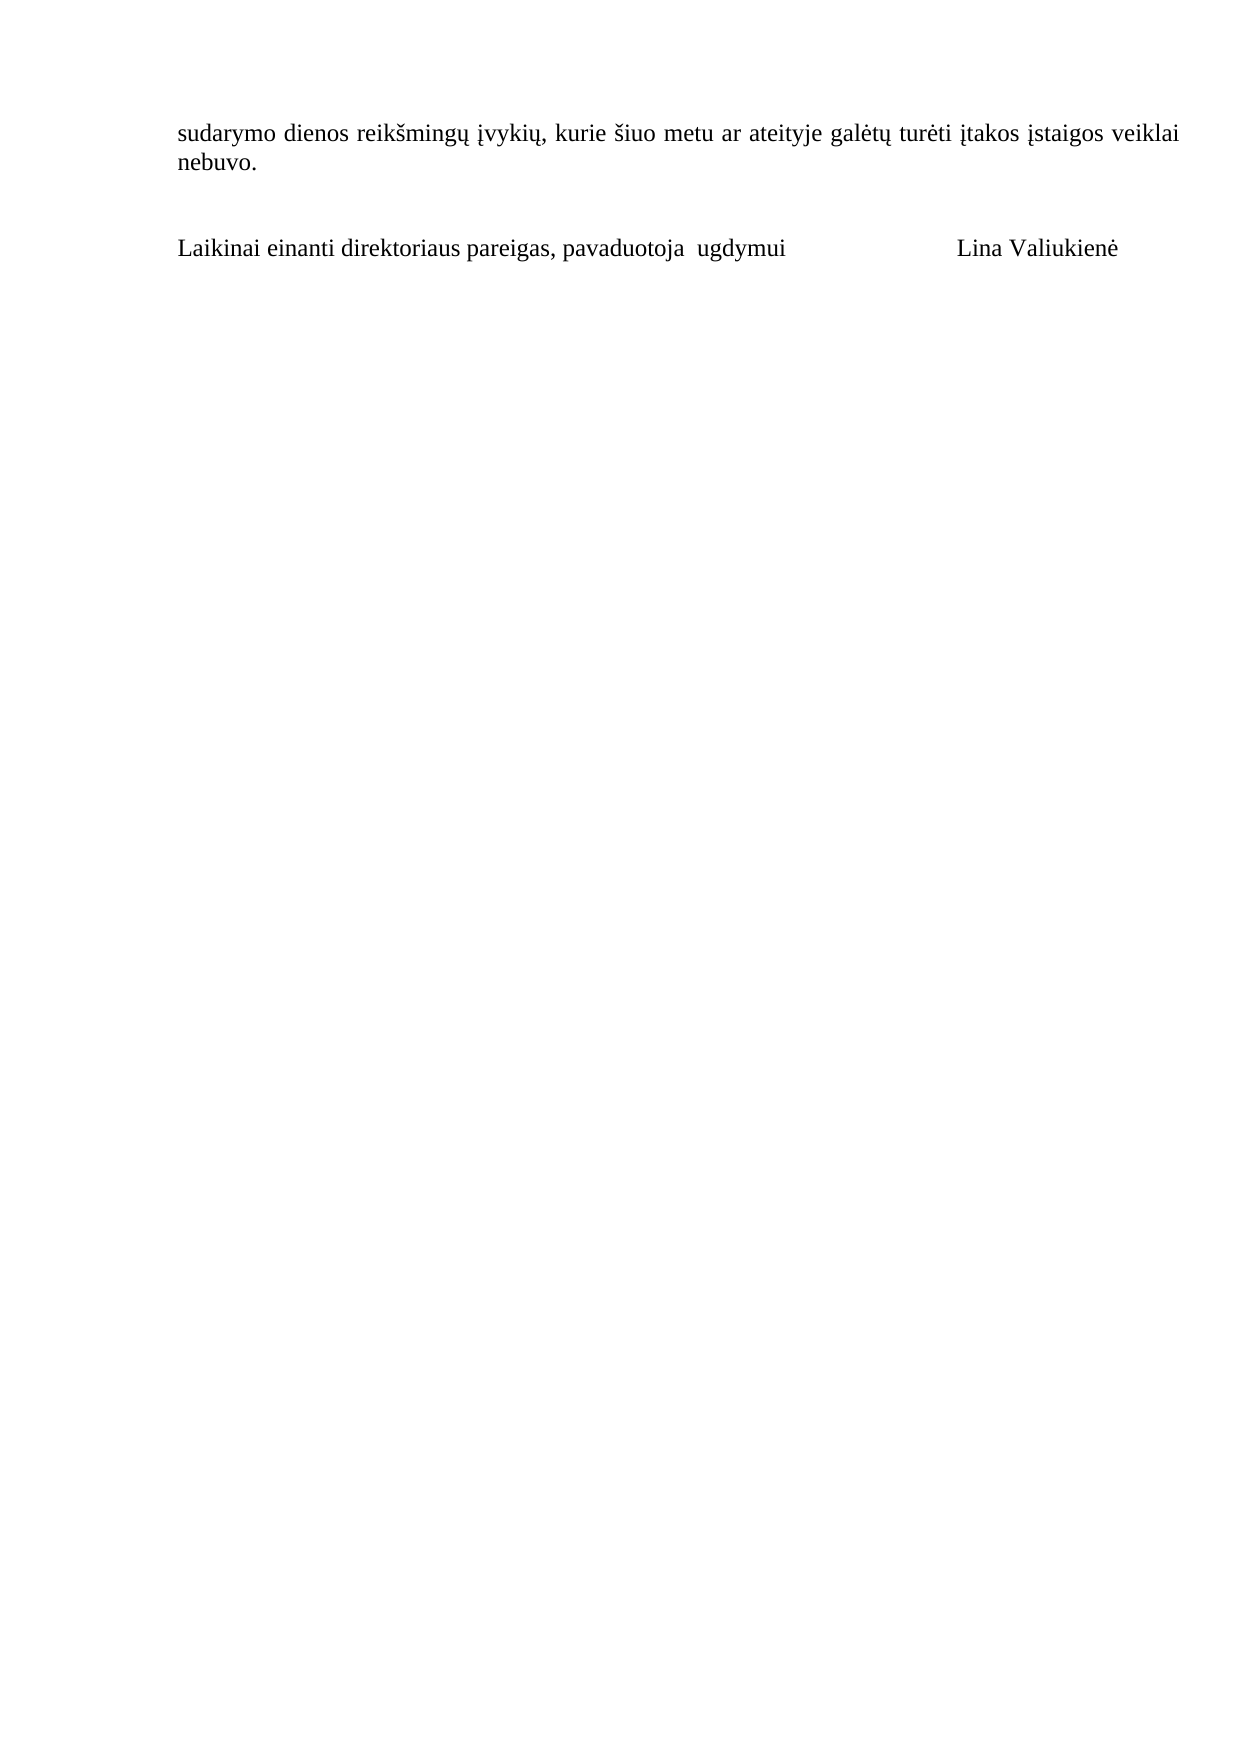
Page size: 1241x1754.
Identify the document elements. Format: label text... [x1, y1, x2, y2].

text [177, 118, 1181, 176]
text Laikinai einanti direktoriaus pareigas, pavaduotoja ugdymui Lina Valiukienė [177, 233, 1181, 262]
